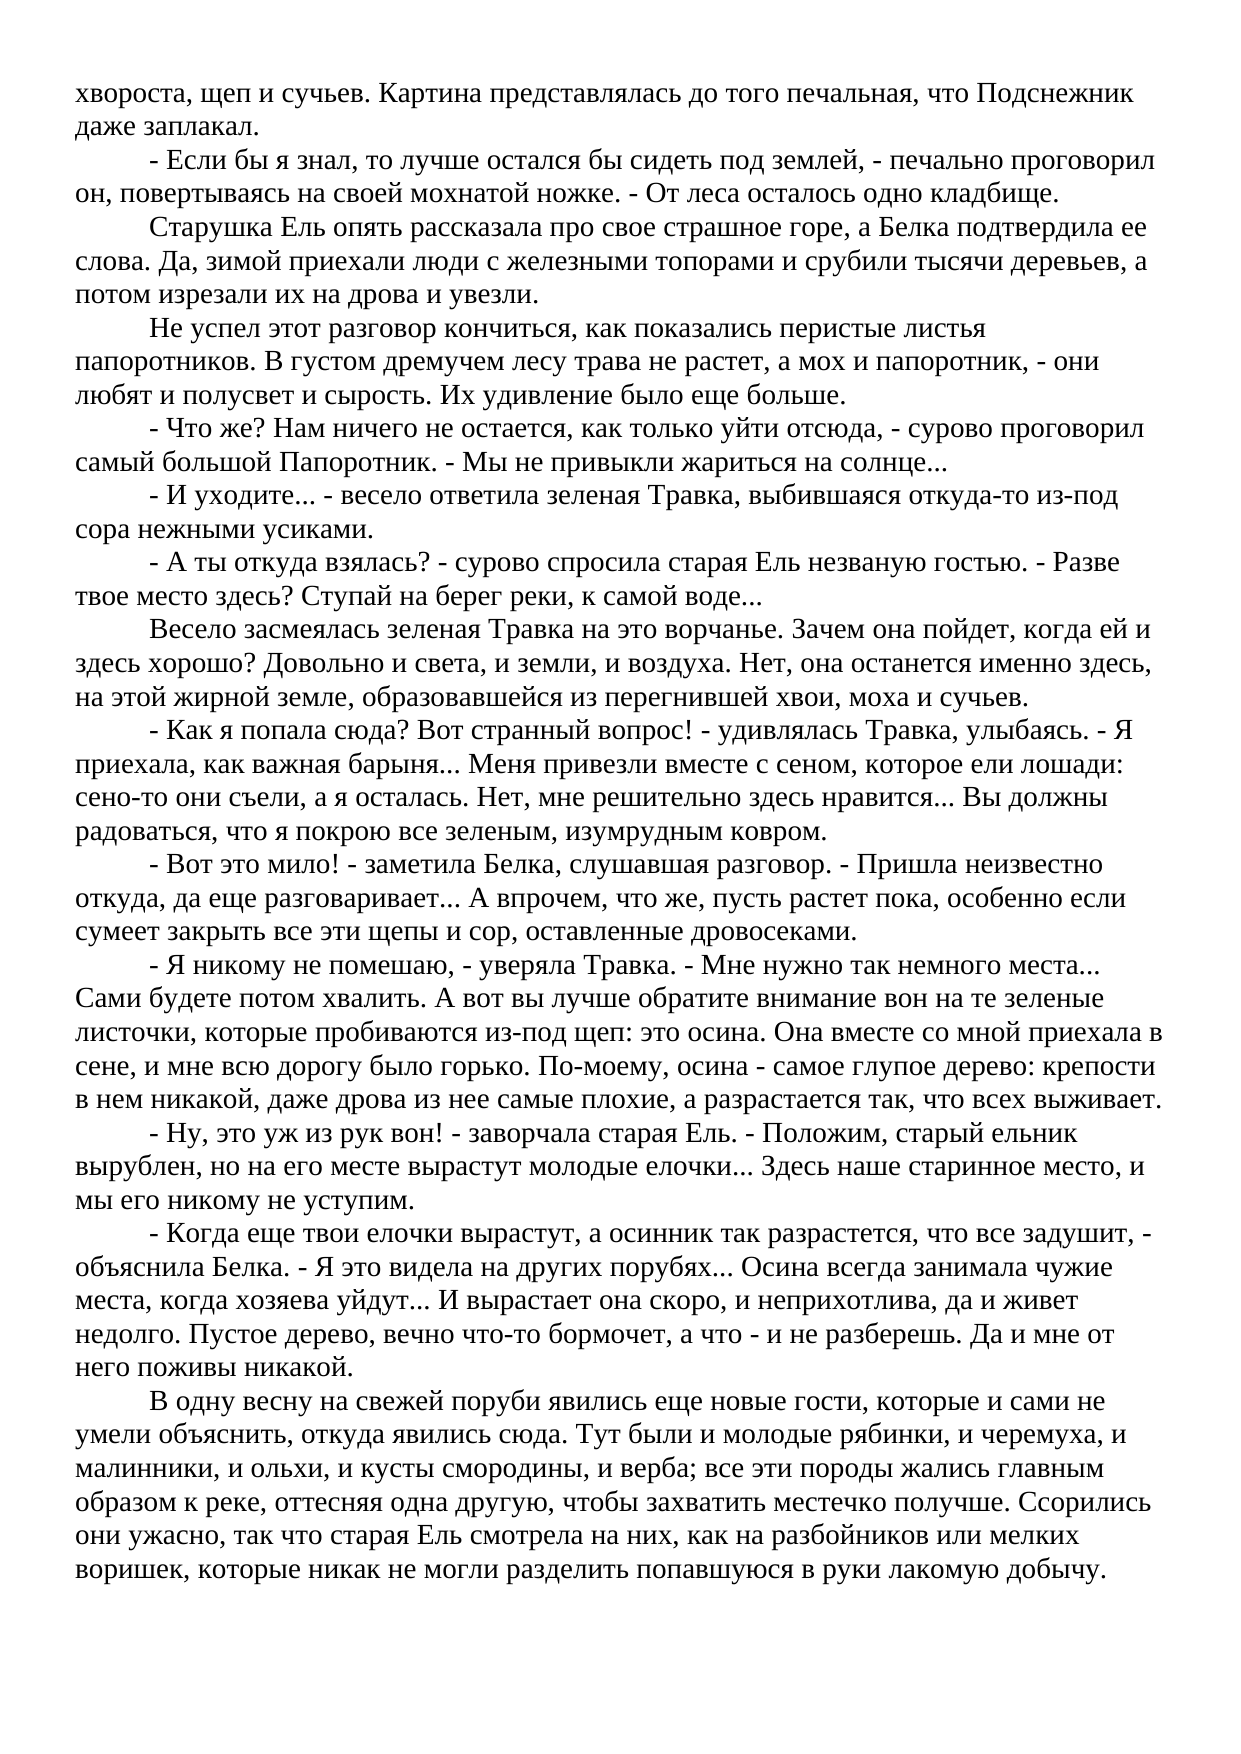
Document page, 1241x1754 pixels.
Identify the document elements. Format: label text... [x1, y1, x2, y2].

text - Что же? Нам ничего не остается, как только уйти отсюда, - сурово проговорил самый большой Папоротник. - Мы не привыкли жариться на солнце... [75, 410, 1165, 477]
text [75, 75, 1165, 142]
text - Если бы я знал, то лучше остался бы сидеть под землей, - печально проговорил он, повертываясь на своей мохнатой ножке. - От леса осталось одно кладбище. [75, 142, 1165, 209]
text - Когда еще твои елочки вырастут, а осинник так разрастется, что все задушит, - объяснила Белка. - Я это видела на других порубях... Осина всегда занимала чужие места, когда хозяева уйдут... И вырастает она скоро, и неприхотлива, да и живет недолго. Пустое дерево, вечно что-то бормочет, а что - и не разберешь. Да и мне от него поживы никакой. [75, 1215, 1165, 1383]
text - Вот это мило! - заметила Белка, слушавшая разговор. - Пришла неизвестно откуда, да еще разговаривает... А впрочем, что же, пусть растет пока, особенно если сумеет закрыть все эти щепы и сор, оставленные дровосеками. [75, 846, 1165, 947]
text - А ты откуда взялась? - сурово спросила старая Ель незваную гостью. - Разве твое место здесь? Ступай на берег реки, к самой воде... [75, 544, 1165, 612]
text - Я никому не помешаю, - уверяла Травка. - Мне нужно так немного места... Сами будете потом хвалить. А вот вы лучше обратите внимание вон на те зеленые листочки, которые пробиваются из-под щеп: это осина. Она вместе со мной приехала в сене, и мне всю дорогу было горько. По-моему, осина - самое глупое дерево: крепости в нем никакой, даже дрова из нее самые плохие, а разрастается так, что всех выживает. [75, 947, 1165, 1115]
text Не успел этот разговор кончиться, как показались перистые листья папоротников. В густом дремучем лесу трава не растет, а мох и папоротник, - они любят и полусвет и сырость. Их удивление было еще больше. [75, 310, 1165, 410]
text В одну весну на свежей поруби явились еще новые гости, которые и сами не умели объяснить, откуда явились сюда. Тут были и молодые рябинки, и черемуха, и малинники, и ольхи, и кусты смородины, и верба; все эти породы жались главным образом к реке, оттесняя одна другую, чтобы захватить местечко получше. Ссорились они ужасно, так что старая Ель смотрела на них, как на разбойников или мелких воришек, которые никак не могли разделить попавшуюся в руки лакомую добычу. [75, 1383, 1165, 1584]
text - Ну, это уж из рук вон! - заворчала старая Ель. - Положим, старый ельник вырублен, но на его месте вырастут молодые елочки... Здесь наше старинное место, и мы его никому не уступим. [75, 1115, 1165, 1215]
text - И уходите... - весело ответила зеленая Травка, выбившаяся откуда-то из-под сора нежными усиками. [75, 477, 1165, 544]
text Старушка Ель опять рассказала про свое страшное горе, а Белка подтвердила ее слова. Да, зимой приехали люди с железными топорами и срубили тысячи деревьев, а потом изрезали их на дрова и увезли. [75, 209, 1165, 310]
text Весело засмеялась зеленая Травка на это ворчанье. Зачем она пойдет, когда ей и здесь хорошо? Довольно и света, и земли, и воздуха. Нет, она останется именно здесь, на этой жирной земле, образовавшейся из перегнившей хвои, моха и сучьев. [75, 612, 1165, 712]
text - Как я попала сюда? Вот странный вопрос! - удивлялась Травка, улыбаясь. - Я приехала, как важная барыня... Меня привезли вместе с сеном, которое ели лошади: сено-то они съели, а я осталась. Нет, мне решительно здесь нравится... Вы должны радоваться, что я покрою все зеленым, изумрудным ковром. [75, 712, 1165, 846]
